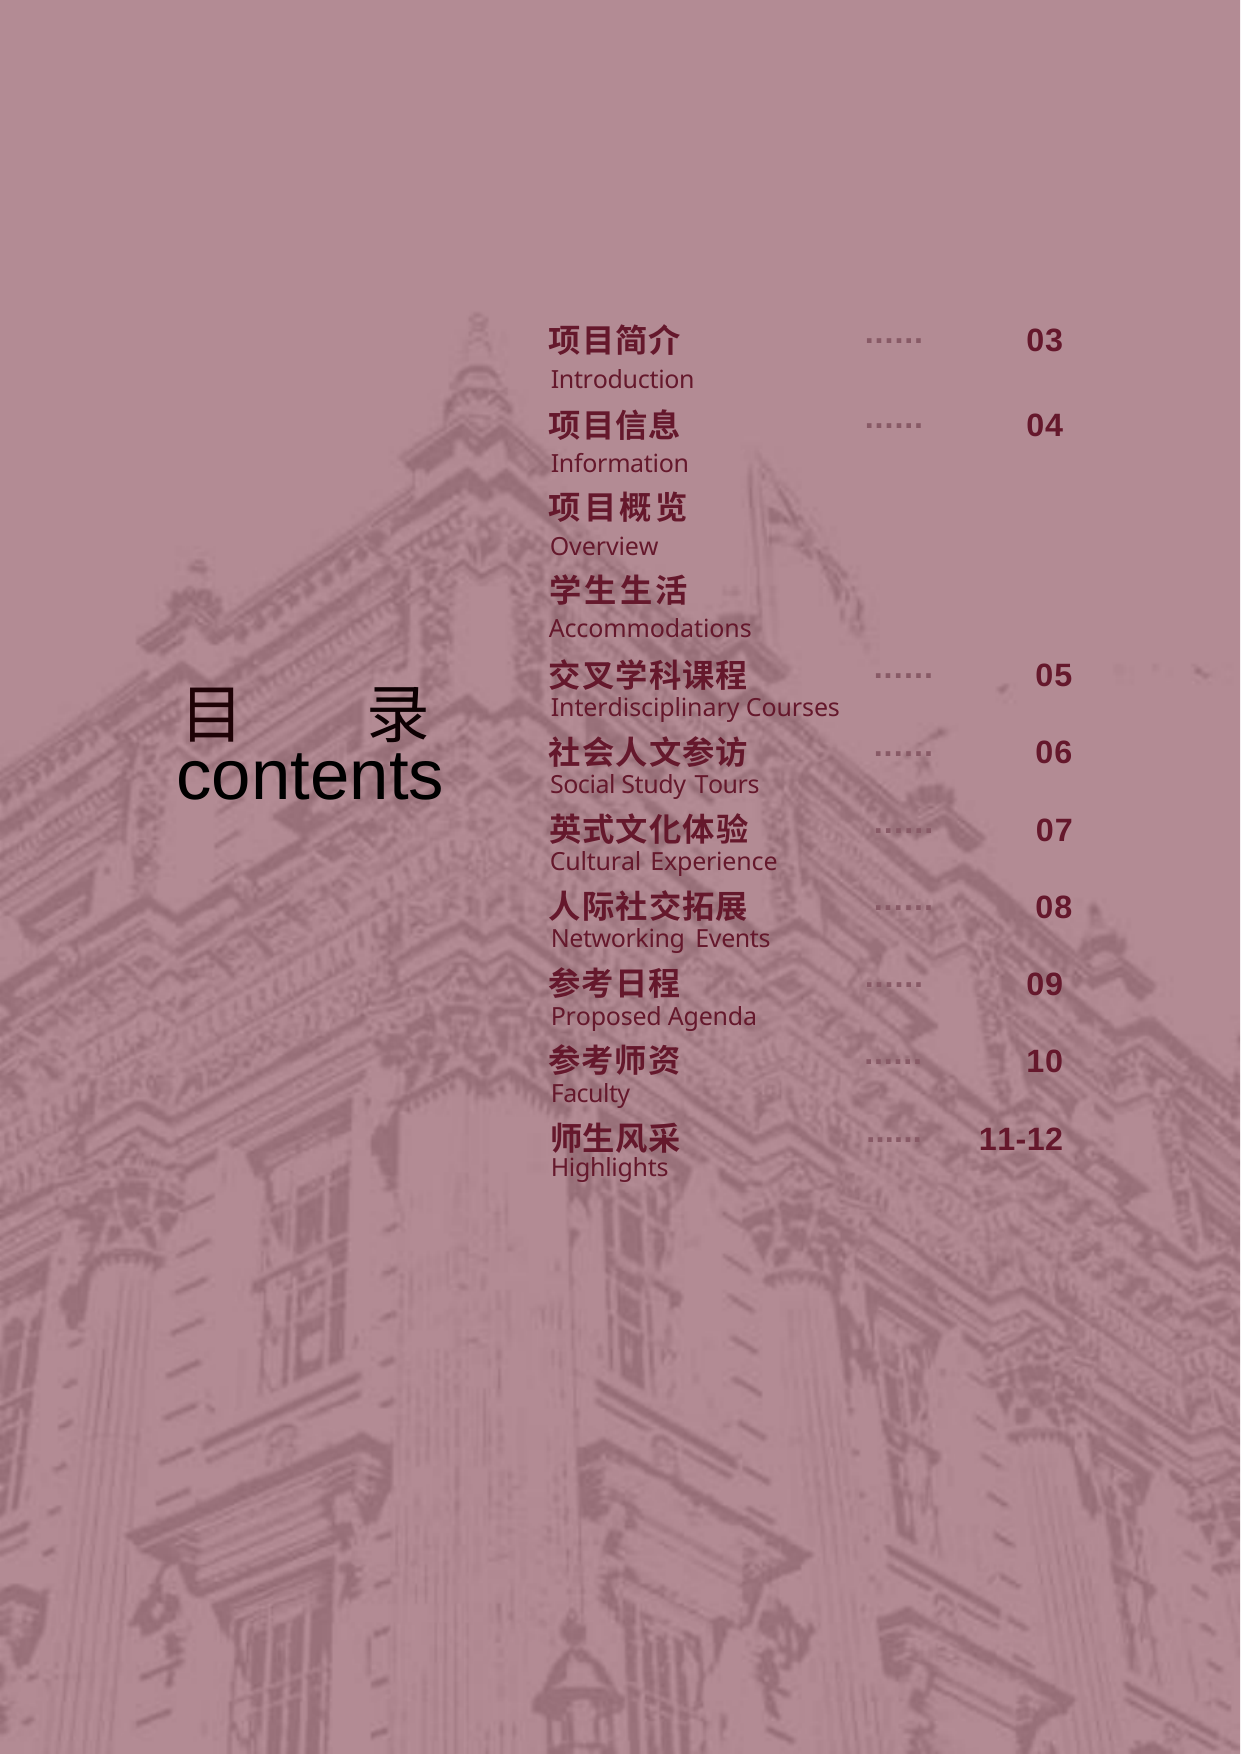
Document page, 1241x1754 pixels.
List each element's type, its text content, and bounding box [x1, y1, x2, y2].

text 项目信息 ...... 04 [549, 408, 1240, 443]
text 参考日程 ...... 09 [548, 967, 1240, 1001]
text 英式文化体验 ...... 07 [549, 813, 1240, 847]
text Proposed Agenda [551, 1001, 1240, 1031]
text Networking Events [551, 924, 1240, 954]
text 项目概览 [549, 491, 1240, 525]
text Interdisciplinary Courses [551, 693, 1240, 722]
text Faculty [551, 1079, 1240, 1108]
text Introduction [551, 358, 1240, 401]
text Overview [549, 525, 1240, 568]
text Accommodations [548, 608, 1240, 651]
text Highlights [551, 1156, 1240, 1181]
text 目 录 [180, 684, 538, 748]
text contents [176, 755, 538, 810]
text 参考师资 ...... 10 [548, 1044, 1240, 1078]
text 社会人文参访 ...... 06 [549, 736, 1240, 770]
text 学生生活 [549, 573, 1240, 608]
text 项目简介 ...... 03 [549, 324, 1240, 358]
text Information [551, 443, 1240, 486]
text 师生风采 ...... 11-12 [550, 1122, 1240, 1156]
text 人际社交拓展 ...... 08 [549, 890, 1240, 924]
text Social Study Tours [550, 770, 1240, 799]
text 交叉学科课程 ...... 05 [549, 658, 1240, 693]
picture [0, 0, 1241, 1754]
text Cultural Experience [549, 847, 1240, 877]
